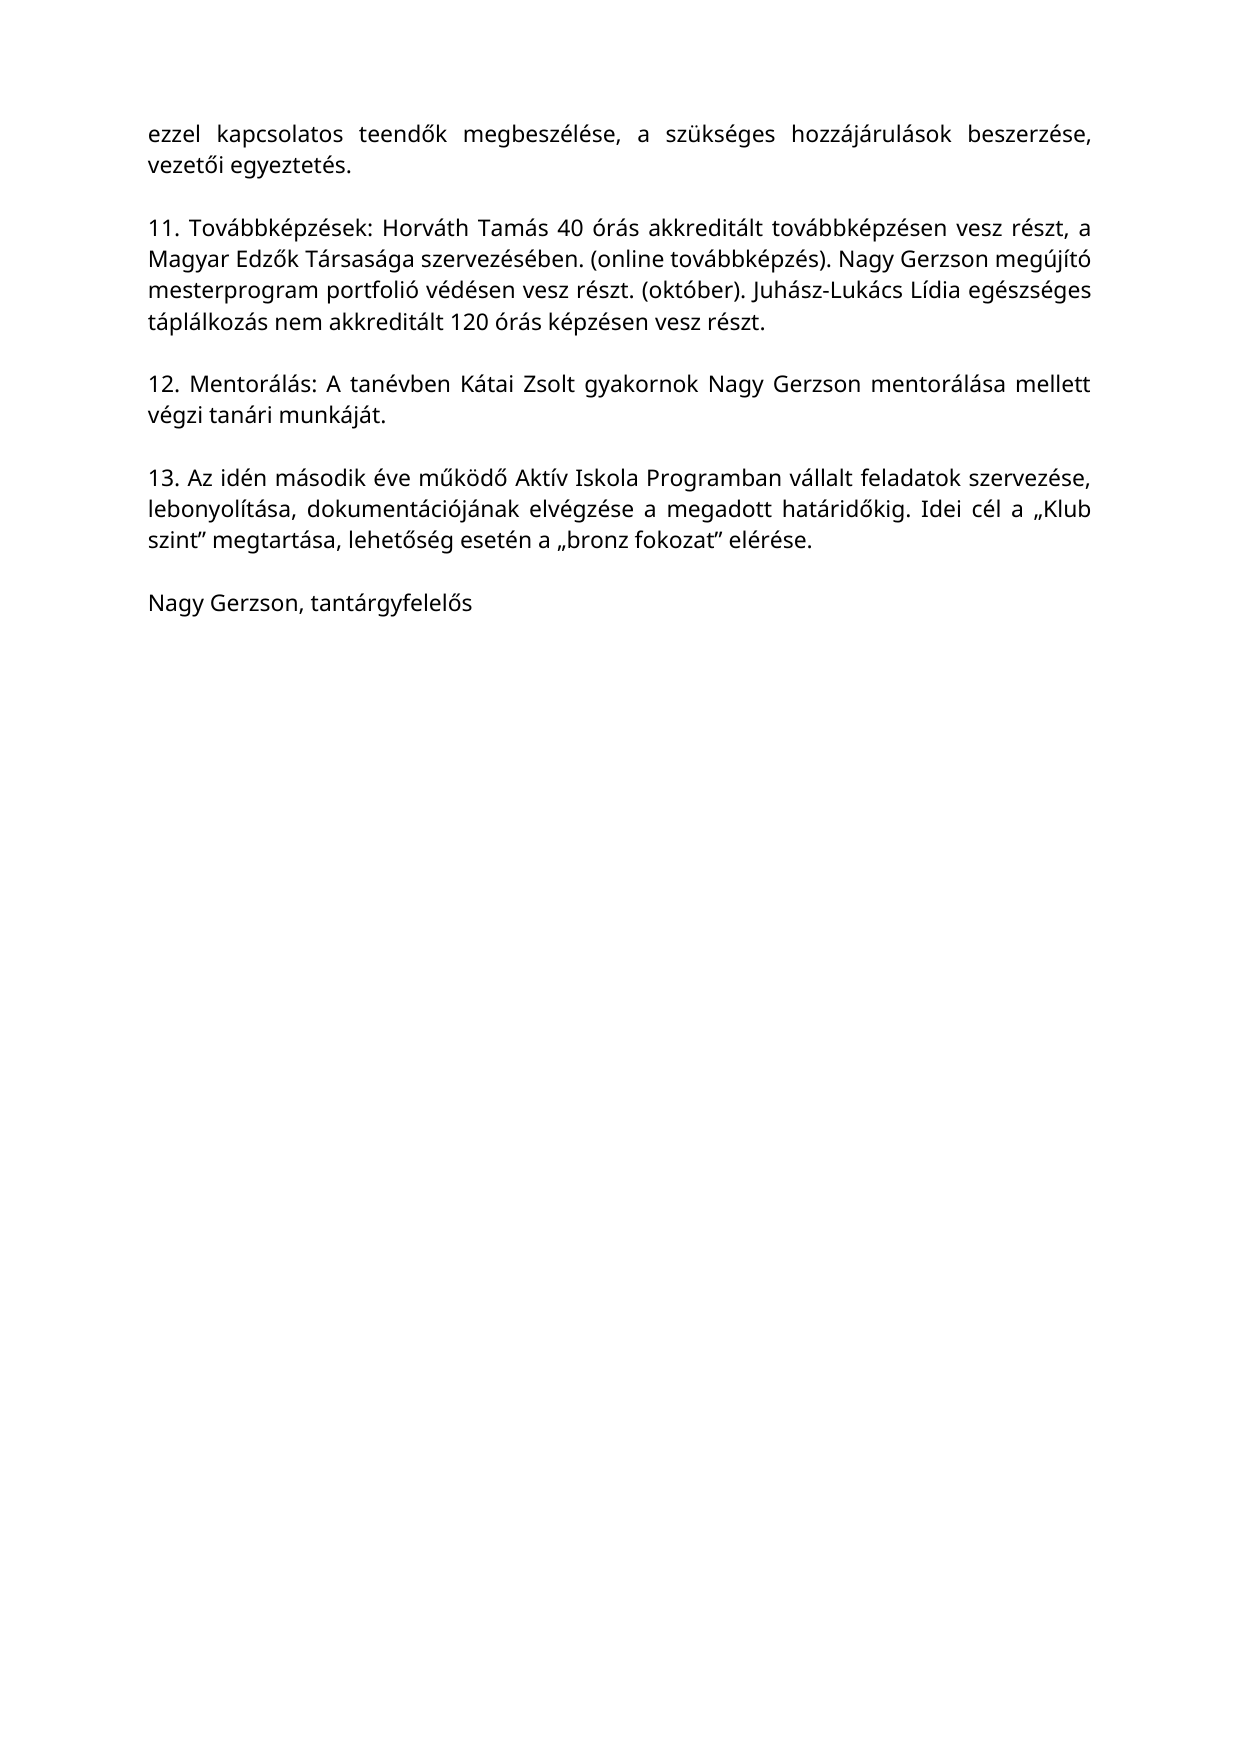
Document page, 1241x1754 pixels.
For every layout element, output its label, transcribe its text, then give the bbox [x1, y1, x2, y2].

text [148, 118, 1092, 181]
text Nagy Gerzson, tantárgyfelelős [148, 587, 1092, 618]
text 11. Továbbképzések: Horváth Tamás 40 órás akkreditált továbbképzésen vesz részt, a Magyar Edzők Társasága szervezésében. (online továbbképzés). Nagy Gerzson megújító mesterprogram portfolió védésen vesz részt. (október). Juhász-Lukács Lídia egészséges táplálkozás nem akkreditált 120 órás képzésen vesz részt. [148, 212, 1092, 337]
text 12. Mentorálás: A tanévben Kátai Zsolt gyakornok Nagy Gerzson mentorálása mellett végzi tanári munkáját. [148, 368, 1092, 431]
text 13. Az idén második éve működő Aktív Iskola Programban vállalt feladatok szervezése, lebonyolítása, dokumentációjának elvégzése a megadott határidőkig. Idei cél a „Klub szint” megtartása, lehetőség esetén a „bronz fokozat” elérése. [148, 462, 1092, 556]
